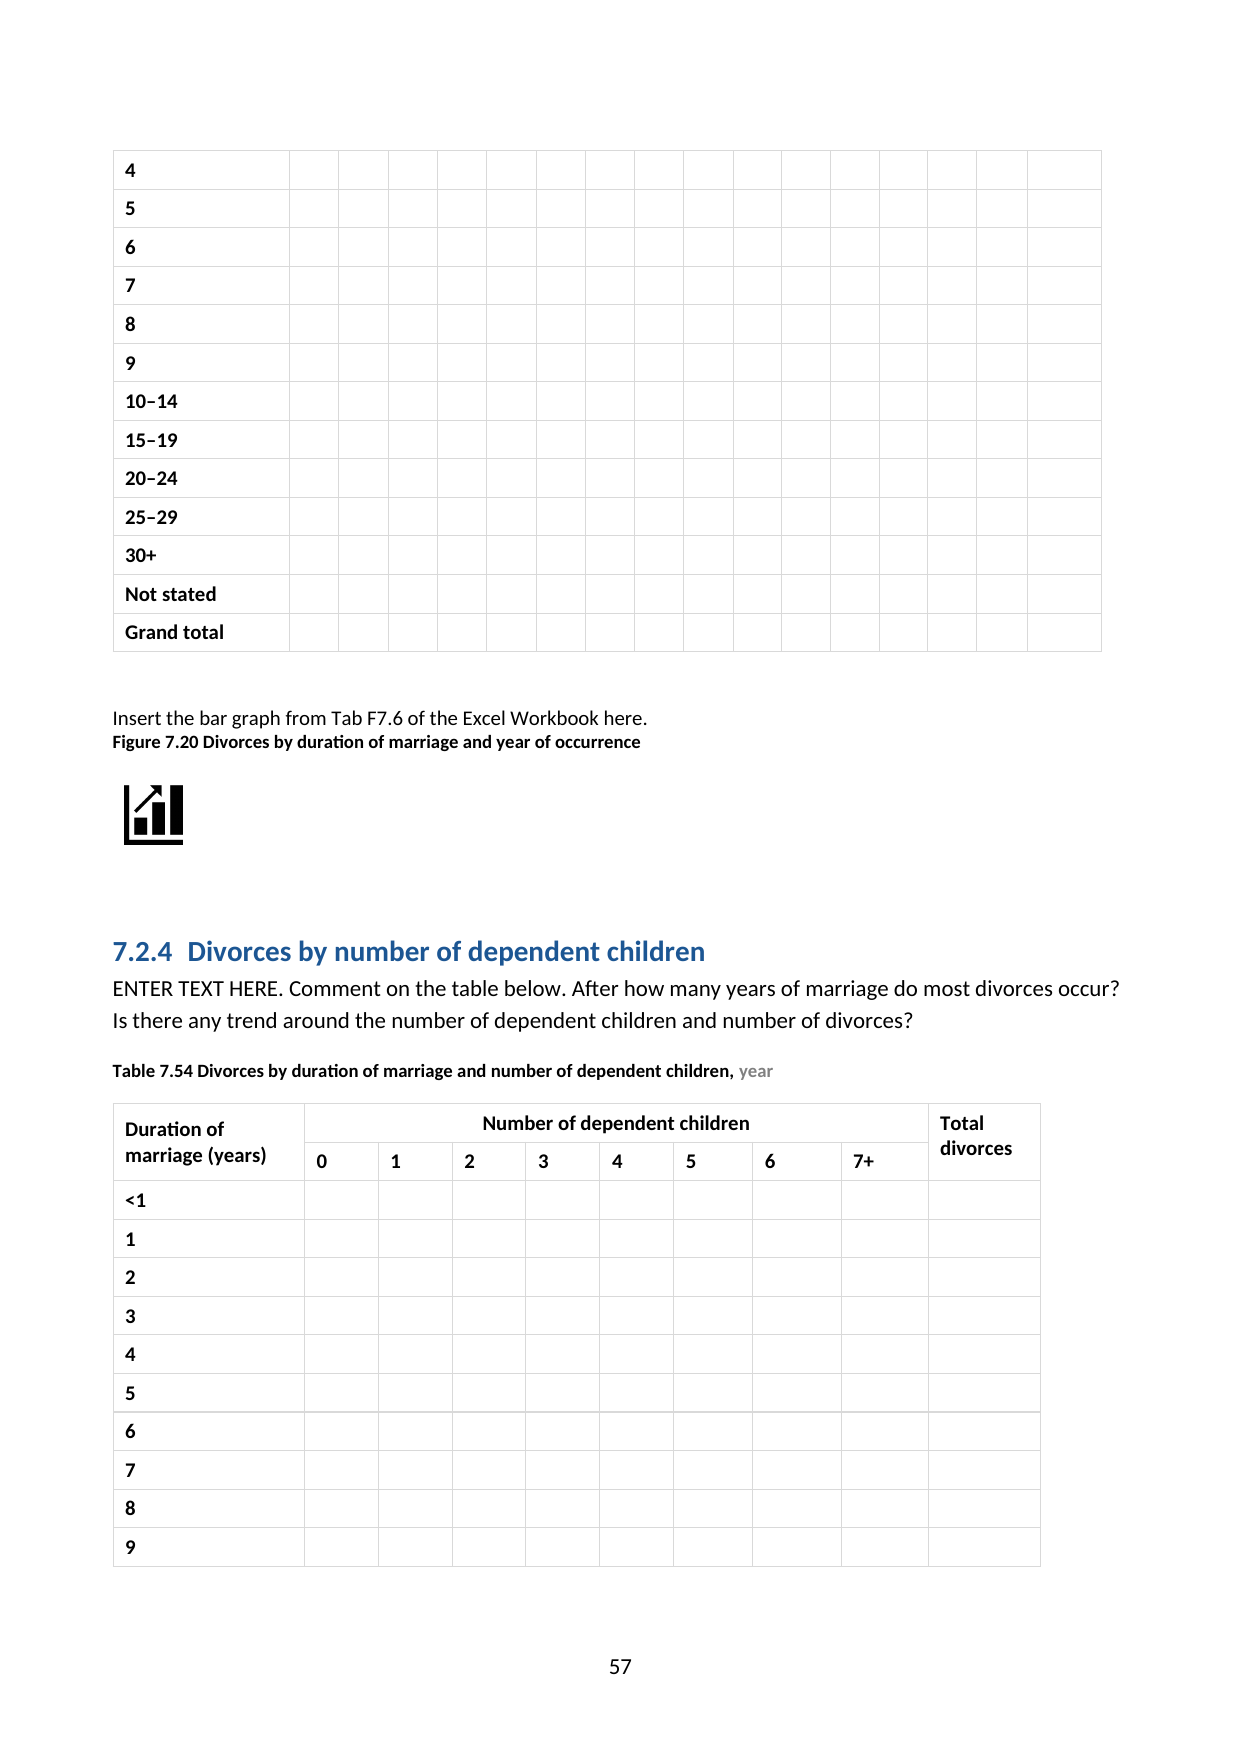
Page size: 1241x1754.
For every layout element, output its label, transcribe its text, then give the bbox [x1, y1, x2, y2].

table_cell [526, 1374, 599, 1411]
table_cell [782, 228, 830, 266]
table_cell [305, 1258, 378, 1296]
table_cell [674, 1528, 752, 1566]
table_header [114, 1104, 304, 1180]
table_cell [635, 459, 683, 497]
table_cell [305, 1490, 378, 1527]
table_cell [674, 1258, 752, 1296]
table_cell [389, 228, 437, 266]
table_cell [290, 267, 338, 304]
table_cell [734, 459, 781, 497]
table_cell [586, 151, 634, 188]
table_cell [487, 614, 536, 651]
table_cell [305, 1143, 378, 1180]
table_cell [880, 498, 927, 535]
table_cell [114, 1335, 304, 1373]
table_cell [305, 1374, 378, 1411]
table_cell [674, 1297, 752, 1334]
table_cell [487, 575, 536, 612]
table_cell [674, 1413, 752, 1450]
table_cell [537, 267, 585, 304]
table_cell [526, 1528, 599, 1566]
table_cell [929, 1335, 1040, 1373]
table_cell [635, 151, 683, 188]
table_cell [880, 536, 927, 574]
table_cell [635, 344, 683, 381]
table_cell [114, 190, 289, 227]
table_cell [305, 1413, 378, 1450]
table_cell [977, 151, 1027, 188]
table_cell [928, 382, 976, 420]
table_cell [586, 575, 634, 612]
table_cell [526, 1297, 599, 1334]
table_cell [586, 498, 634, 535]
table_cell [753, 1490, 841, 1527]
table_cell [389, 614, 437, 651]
subtitle 7.2.4 Divorces by number of dependent children [112, 933, 1128, 969]
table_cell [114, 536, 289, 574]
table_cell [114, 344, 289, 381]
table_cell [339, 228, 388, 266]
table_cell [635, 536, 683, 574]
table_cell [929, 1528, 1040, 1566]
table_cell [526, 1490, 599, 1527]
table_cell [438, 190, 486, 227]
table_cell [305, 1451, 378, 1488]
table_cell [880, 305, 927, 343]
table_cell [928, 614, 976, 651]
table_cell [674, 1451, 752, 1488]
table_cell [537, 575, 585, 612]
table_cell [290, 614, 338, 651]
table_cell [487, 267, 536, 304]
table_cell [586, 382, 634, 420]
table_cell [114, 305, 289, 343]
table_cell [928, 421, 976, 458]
picture [112, 774, 194, 856]
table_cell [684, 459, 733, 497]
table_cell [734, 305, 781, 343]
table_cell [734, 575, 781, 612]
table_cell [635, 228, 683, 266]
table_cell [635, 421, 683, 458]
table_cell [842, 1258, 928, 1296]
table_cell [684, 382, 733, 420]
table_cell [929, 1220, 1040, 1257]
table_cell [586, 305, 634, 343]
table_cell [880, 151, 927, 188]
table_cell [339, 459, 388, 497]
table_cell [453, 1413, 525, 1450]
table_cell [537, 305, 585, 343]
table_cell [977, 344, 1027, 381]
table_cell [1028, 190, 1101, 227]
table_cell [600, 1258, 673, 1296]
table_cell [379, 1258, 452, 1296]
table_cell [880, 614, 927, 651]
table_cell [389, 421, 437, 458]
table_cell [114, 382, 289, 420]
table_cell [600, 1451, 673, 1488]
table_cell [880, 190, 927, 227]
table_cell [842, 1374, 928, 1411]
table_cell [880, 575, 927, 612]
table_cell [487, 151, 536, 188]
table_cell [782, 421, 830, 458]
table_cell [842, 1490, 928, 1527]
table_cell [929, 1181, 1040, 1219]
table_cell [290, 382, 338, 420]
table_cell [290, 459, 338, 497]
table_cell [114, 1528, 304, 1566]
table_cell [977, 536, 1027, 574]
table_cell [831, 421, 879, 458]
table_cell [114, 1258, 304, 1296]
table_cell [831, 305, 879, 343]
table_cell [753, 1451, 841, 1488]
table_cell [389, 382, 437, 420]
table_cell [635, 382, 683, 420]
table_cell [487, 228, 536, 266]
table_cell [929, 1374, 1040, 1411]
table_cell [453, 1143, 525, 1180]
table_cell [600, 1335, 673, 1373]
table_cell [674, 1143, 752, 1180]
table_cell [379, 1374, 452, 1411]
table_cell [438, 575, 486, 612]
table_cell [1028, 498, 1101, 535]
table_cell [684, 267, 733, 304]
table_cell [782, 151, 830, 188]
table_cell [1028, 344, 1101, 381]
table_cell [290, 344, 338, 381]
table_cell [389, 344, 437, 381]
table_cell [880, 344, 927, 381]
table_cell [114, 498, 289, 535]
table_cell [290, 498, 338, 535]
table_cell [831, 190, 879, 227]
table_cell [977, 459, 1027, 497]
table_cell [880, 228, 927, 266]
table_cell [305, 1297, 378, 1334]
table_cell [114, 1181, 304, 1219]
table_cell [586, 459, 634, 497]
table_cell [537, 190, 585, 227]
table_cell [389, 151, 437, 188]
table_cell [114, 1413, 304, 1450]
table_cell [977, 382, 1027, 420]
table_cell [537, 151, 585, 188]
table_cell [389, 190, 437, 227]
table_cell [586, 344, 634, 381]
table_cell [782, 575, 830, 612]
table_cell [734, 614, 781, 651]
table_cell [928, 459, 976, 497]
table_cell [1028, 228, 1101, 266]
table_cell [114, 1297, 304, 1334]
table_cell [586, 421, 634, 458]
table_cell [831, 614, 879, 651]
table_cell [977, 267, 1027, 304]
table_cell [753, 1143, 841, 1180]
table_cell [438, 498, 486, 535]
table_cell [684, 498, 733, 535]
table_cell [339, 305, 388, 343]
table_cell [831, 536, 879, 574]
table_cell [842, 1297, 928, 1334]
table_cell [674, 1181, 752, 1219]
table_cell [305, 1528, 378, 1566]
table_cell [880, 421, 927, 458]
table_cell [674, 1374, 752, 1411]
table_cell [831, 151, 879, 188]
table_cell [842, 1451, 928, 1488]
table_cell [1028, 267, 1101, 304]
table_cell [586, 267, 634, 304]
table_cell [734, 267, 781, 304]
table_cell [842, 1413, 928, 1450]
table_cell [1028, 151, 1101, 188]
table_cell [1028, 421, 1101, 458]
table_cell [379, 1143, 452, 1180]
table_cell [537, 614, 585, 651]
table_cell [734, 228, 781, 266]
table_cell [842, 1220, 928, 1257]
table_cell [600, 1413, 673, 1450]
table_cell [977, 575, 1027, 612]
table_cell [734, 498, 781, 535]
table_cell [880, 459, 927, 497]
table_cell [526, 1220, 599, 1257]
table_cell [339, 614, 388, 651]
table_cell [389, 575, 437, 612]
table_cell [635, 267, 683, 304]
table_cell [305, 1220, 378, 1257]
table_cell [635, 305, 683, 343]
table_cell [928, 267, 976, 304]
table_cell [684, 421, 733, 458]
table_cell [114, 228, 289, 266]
text Table 7.9 Divorces by duration of marriage and number of dependent children, [112, 1059, 1128, 1082]
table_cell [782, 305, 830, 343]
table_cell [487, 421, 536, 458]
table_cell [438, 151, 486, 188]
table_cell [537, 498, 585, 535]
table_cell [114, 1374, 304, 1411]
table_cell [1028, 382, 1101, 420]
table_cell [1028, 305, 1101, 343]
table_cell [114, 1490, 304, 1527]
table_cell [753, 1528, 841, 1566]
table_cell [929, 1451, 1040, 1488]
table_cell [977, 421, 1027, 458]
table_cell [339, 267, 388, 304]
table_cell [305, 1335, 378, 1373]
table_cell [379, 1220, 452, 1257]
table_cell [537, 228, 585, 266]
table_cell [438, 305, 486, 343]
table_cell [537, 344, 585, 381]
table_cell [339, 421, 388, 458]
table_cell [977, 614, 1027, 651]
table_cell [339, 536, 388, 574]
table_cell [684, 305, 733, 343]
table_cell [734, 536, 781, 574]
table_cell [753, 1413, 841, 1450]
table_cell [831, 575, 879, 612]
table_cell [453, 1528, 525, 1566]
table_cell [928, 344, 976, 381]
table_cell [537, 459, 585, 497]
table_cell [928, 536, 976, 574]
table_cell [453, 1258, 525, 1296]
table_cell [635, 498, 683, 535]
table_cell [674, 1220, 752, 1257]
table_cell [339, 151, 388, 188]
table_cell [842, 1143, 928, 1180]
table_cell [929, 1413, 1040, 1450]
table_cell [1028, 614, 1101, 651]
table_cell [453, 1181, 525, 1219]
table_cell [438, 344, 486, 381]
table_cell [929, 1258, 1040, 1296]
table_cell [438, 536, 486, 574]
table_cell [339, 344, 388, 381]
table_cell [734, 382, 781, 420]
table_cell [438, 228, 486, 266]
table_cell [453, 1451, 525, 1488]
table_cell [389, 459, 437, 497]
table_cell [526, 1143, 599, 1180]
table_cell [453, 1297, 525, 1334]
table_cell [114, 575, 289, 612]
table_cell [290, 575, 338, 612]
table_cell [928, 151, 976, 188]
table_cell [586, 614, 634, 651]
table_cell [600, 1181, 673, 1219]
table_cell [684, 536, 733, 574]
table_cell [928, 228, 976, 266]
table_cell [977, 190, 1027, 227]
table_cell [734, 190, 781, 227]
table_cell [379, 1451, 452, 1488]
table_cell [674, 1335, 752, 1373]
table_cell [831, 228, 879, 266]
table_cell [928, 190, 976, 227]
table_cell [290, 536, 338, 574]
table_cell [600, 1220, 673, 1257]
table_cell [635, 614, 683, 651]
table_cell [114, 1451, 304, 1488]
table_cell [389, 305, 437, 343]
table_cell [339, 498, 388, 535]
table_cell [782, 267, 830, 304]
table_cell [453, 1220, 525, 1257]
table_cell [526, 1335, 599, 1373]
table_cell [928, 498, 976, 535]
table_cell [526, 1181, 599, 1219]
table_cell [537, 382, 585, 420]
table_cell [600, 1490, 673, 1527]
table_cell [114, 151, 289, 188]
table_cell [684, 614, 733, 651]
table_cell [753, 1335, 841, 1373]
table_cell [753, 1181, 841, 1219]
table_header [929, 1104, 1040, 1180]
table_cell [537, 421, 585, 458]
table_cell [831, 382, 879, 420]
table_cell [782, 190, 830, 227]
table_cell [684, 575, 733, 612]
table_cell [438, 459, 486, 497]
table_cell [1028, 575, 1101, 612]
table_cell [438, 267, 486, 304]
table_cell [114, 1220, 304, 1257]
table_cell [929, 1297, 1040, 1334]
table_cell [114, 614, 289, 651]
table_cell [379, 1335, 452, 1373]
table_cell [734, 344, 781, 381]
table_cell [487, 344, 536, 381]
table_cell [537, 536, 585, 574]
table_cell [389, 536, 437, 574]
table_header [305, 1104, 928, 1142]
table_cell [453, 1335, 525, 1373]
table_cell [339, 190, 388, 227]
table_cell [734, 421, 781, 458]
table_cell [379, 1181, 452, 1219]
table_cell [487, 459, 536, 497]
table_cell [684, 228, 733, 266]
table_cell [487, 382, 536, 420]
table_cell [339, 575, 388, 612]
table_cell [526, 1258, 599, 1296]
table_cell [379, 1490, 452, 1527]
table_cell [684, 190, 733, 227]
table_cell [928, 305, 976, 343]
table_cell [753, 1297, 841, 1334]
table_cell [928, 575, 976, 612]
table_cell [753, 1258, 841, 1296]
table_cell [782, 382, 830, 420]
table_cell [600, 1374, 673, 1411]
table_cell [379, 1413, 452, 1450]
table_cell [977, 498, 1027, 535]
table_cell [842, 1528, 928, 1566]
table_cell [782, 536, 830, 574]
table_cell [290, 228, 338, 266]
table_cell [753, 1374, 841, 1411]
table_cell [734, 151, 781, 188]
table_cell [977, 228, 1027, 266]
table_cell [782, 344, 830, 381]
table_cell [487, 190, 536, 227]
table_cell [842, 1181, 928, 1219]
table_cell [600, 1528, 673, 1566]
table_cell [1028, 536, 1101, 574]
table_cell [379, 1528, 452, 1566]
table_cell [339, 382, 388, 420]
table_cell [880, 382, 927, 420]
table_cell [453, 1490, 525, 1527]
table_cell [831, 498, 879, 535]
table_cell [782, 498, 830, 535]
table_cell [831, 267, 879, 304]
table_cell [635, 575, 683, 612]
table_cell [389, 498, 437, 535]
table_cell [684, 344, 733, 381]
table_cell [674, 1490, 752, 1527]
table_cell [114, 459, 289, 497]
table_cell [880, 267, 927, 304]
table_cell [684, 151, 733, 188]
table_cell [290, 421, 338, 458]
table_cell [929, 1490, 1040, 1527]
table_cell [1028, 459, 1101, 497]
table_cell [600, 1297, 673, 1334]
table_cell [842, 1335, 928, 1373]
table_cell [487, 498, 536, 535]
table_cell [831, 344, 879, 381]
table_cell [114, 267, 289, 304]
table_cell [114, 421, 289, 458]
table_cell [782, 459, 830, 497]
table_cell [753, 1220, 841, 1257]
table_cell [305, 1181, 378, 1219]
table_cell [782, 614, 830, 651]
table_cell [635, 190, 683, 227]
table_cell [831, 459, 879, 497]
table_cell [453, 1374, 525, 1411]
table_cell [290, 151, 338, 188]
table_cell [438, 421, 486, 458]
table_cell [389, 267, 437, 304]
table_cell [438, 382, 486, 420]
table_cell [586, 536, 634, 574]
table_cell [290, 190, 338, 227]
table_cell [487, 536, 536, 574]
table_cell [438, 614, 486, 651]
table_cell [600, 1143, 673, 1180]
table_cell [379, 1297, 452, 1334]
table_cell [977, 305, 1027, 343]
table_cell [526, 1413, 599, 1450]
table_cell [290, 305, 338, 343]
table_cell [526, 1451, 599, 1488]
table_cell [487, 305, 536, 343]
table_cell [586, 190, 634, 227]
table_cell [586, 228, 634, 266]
